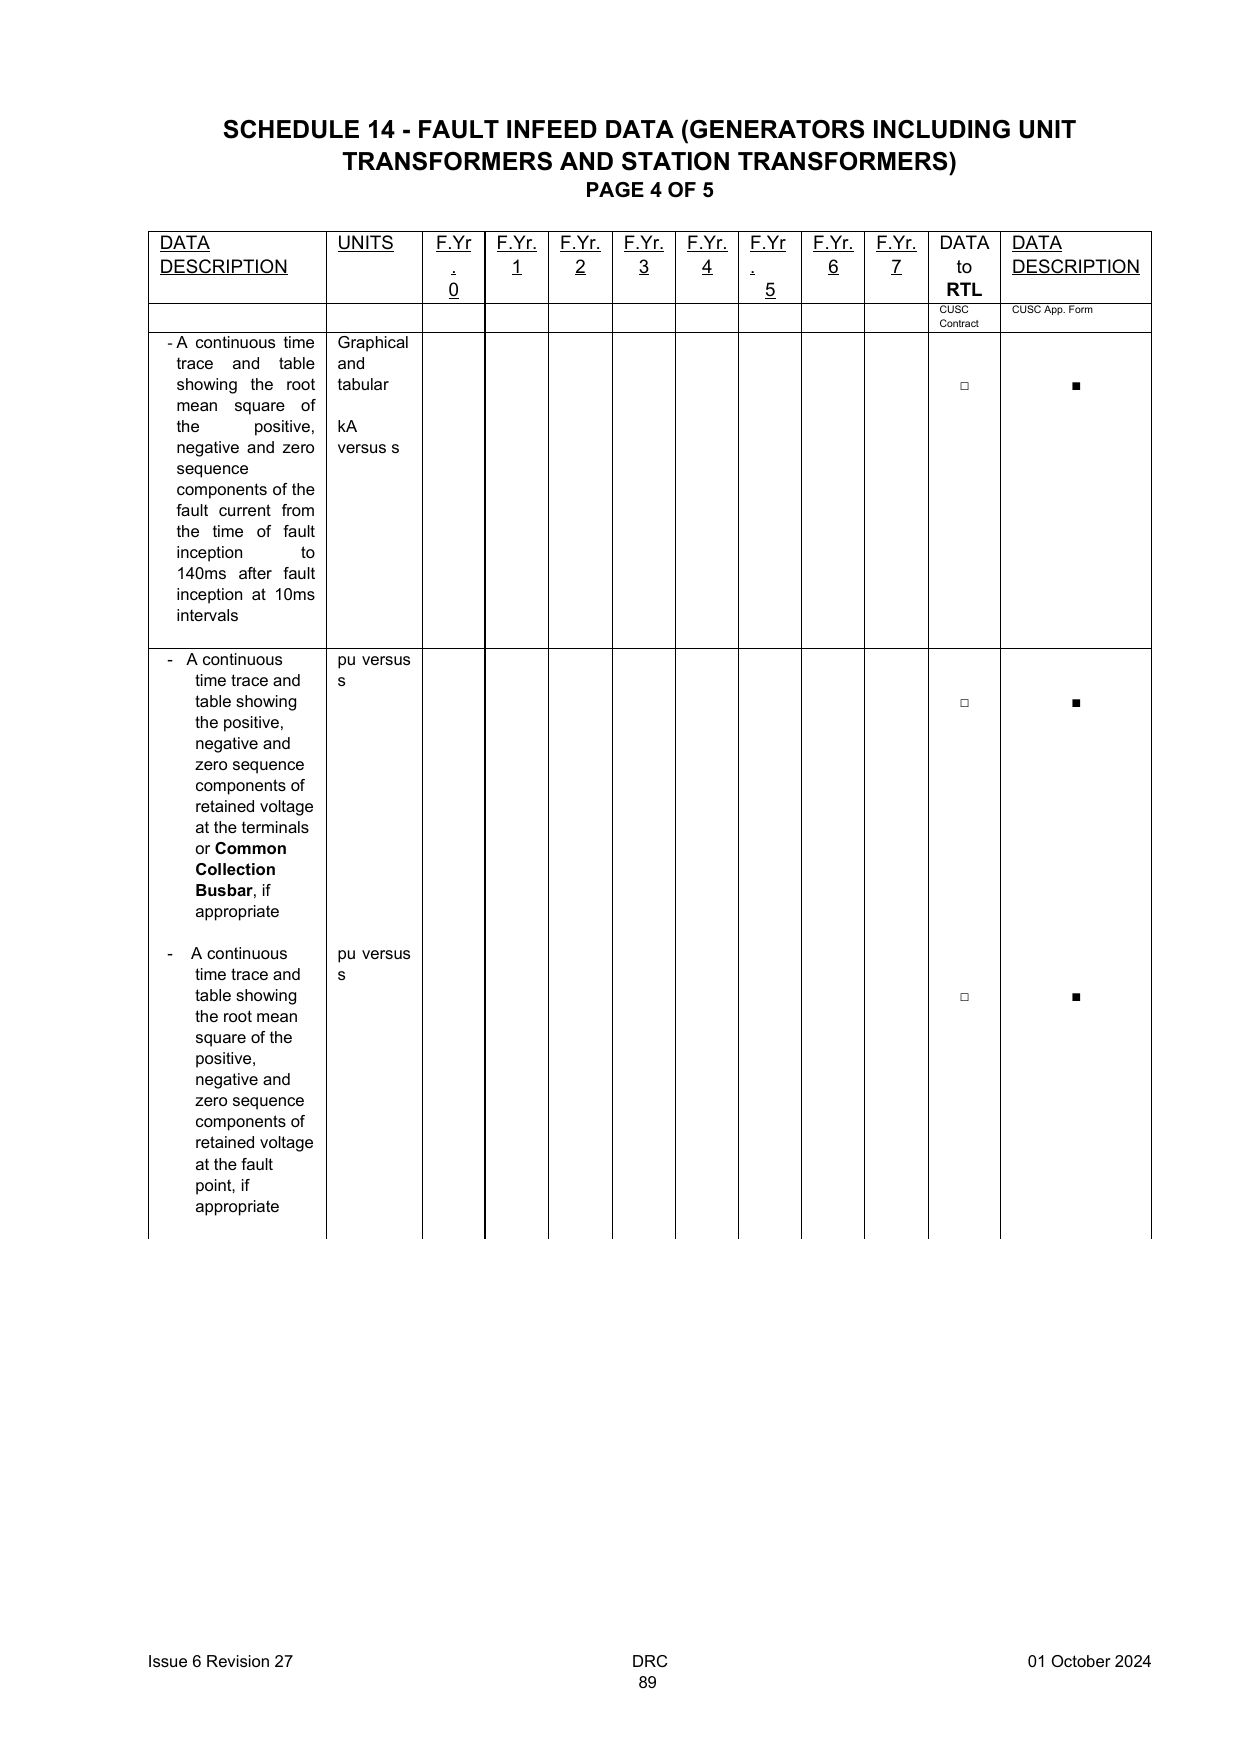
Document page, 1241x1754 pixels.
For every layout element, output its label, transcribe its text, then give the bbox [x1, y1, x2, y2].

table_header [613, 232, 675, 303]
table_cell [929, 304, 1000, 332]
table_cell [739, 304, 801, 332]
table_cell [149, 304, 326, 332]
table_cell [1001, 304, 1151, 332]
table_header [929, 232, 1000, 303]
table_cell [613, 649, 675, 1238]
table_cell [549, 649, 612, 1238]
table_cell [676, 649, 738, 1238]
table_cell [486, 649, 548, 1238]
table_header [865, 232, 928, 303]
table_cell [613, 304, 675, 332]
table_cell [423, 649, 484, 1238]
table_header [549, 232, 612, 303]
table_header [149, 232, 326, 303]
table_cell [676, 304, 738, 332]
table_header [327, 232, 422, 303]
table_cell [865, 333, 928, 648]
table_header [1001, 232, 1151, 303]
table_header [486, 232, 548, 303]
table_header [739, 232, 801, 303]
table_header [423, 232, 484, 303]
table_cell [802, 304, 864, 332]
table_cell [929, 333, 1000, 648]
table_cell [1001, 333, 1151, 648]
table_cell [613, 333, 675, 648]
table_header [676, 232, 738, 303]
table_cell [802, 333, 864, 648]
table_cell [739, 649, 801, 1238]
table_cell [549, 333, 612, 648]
text PAGE 4 OF 5 [148, 178, 1152, 202]
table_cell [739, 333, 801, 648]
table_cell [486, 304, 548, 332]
text SCHEDULE 14 - FAULT INFEED DATA (GENERATORS INCLUDING UNIT TRANSFORMERS AND STATION TRANSFORMERS) [148, 115, 1152, 175]
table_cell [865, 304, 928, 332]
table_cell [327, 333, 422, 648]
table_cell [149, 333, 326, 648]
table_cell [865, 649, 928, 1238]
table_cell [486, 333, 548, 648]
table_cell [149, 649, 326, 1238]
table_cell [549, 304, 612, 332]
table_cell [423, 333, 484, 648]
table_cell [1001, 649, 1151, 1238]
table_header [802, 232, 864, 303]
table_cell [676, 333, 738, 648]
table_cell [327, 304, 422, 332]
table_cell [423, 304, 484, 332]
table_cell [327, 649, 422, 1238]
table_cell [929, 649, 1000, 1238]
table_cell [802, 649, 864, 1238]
